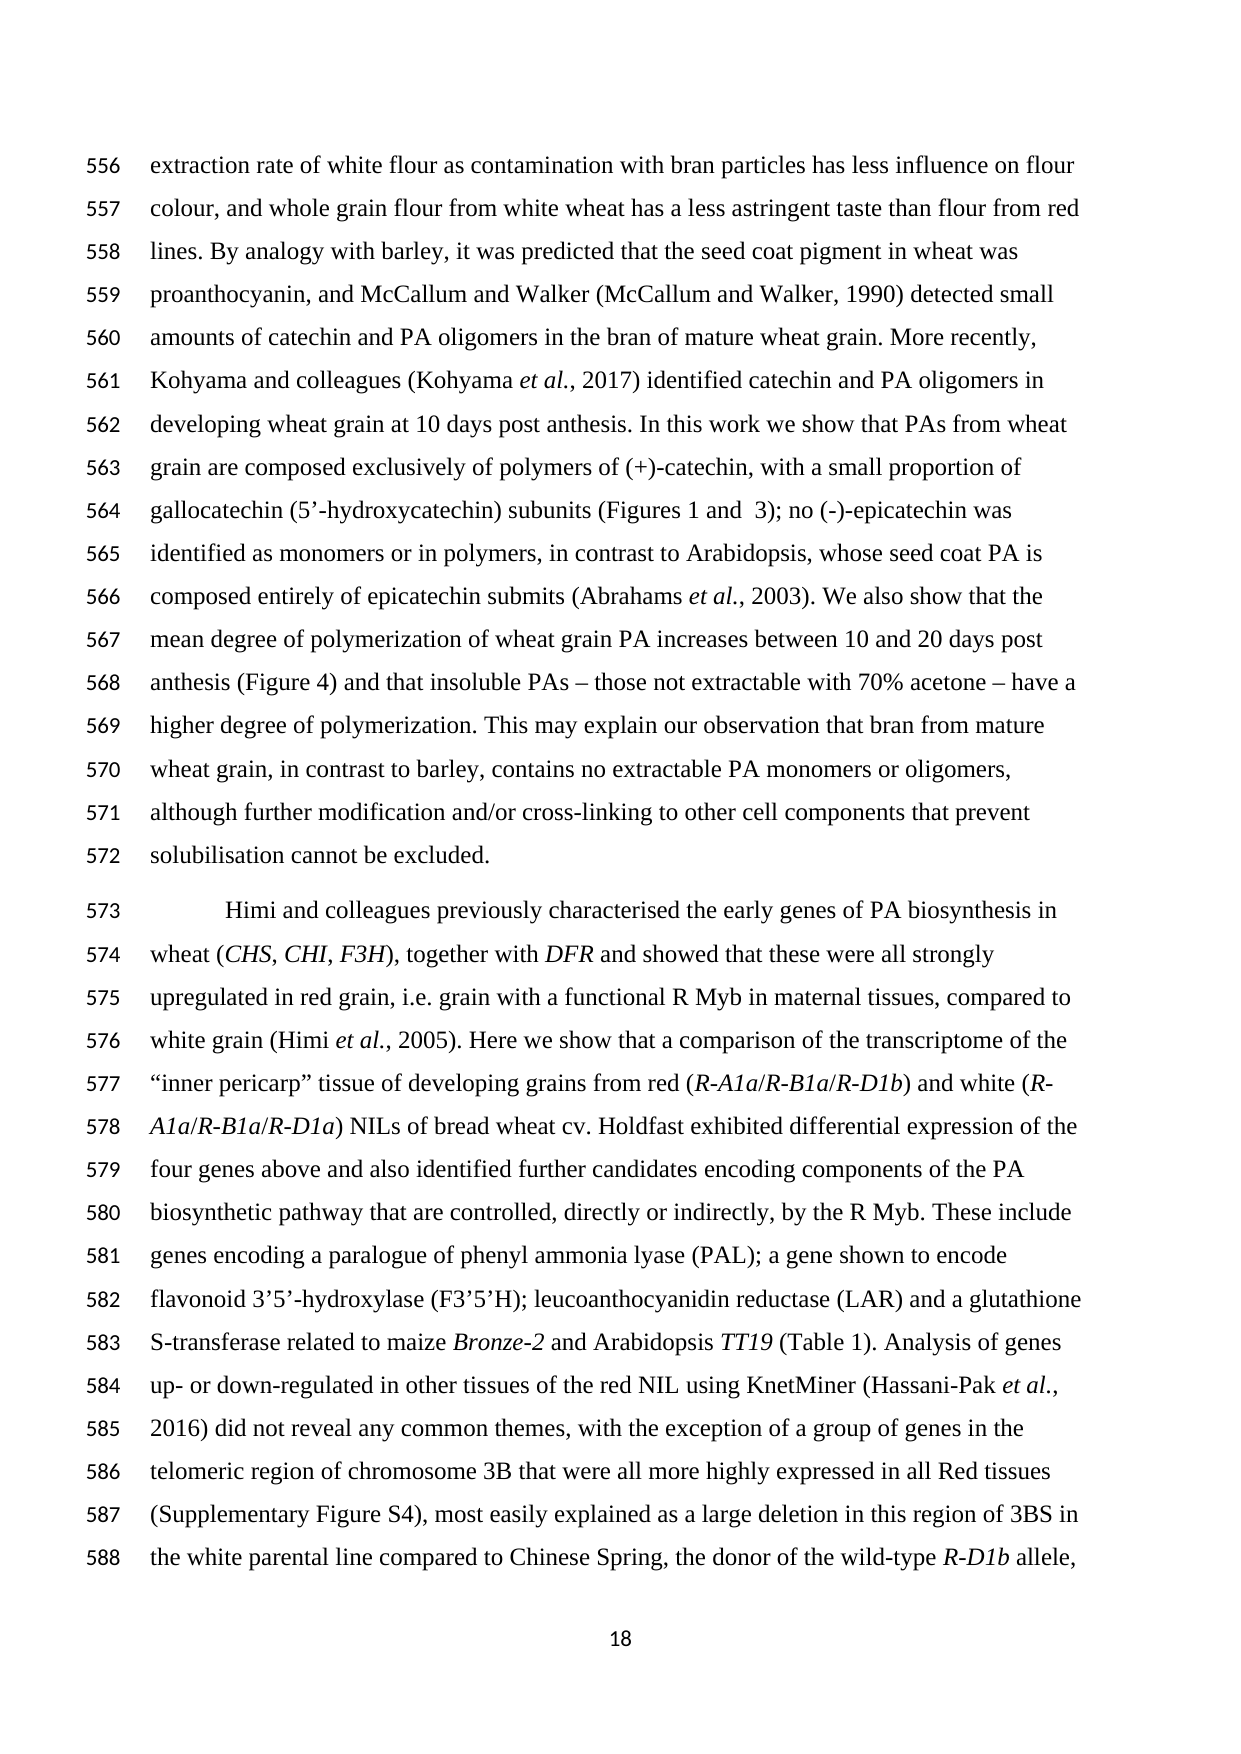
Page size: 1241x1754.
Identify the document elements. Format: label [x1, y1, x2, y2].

text [150, 896, 1090, 1571]
text [150, 150, 1090, 869]
